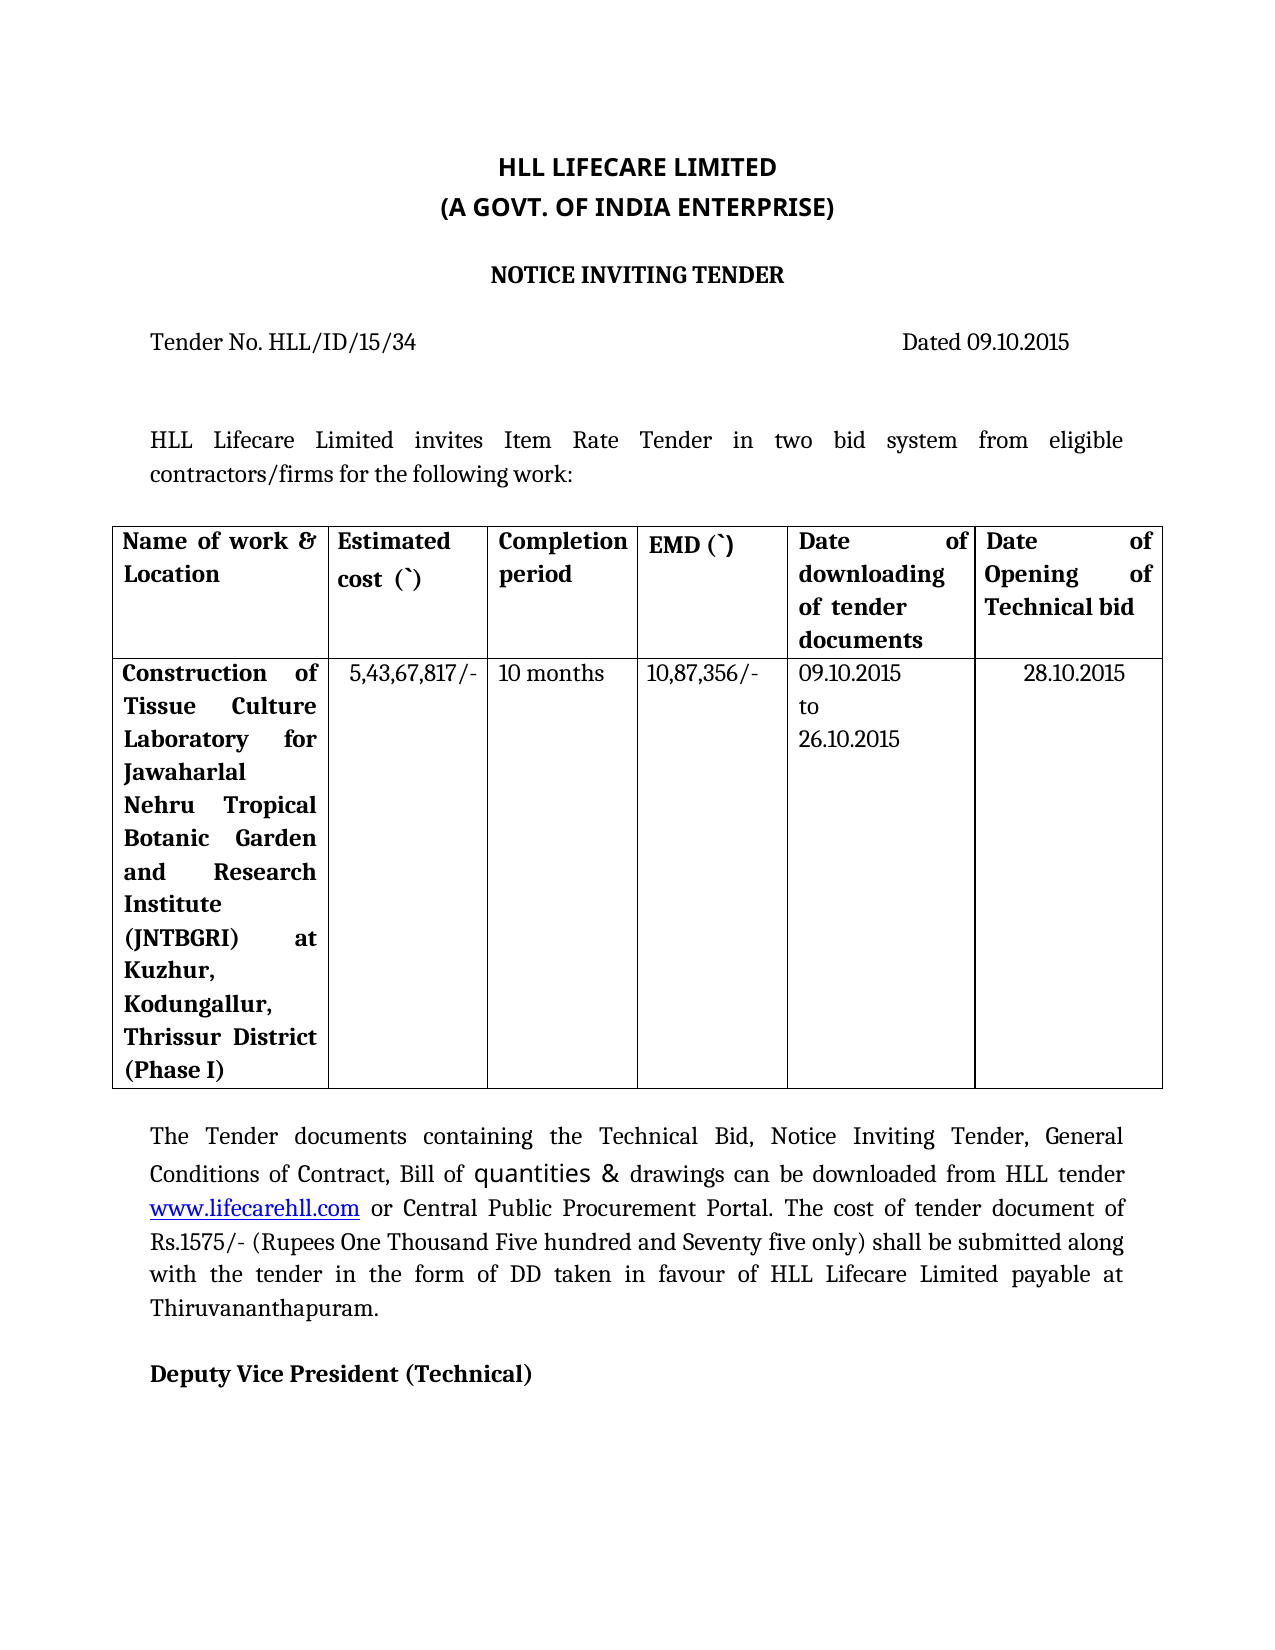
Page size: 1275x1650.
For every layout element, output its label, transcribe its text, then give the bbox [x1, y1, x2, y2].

table_cell Construction of Tissue Culture Laboratory for Jawaharlal Nehru Tropical Botanic Garden and Research Institute (JNTBGRI) at Kuzhur, Kodungallur, Thrissur District (Phase I) [113, 659, 328, 1088]
text The Tender documents containing the Technical Bid, Notice Inviting Tender, General Conditions of Contract, Bill of quantities & drawings can be downloaded from HLL tender www.lifecarehll.com or Central Public Procurement Portal. The cost of tender document of Rs.1575/- (Rupees One Thousand Five hundred and Seventy five only) shall be submitted along with the tender in the form of DD taken in favour of HLL Lifecare Limited payable at Thiruvananthapuram. [150, 1122, 1125, 1322]
table_cell 5,43,67,817/- [329, 659, 487, 1088]
table_header EMD (`) [638, 527, 787, 658]
table_header Name of work & Location [113, 527, 328, 658]
table_header Date of downloading of tender documents [788, 527, 974, 658]
text Deputy Vice President (Technical) [150, 1359, 1125, 1388]
table_cell 28.10.2015 [976, 659, 1162, 1088]
table_cell 10,87,356/- [638, 659, 787, 1088]
text HLL Lifecare Limited invites Item Rate Tender in two bid system from eligible contractors/firms for the following work: [150, 426, 1125, 488]
table_cell 09.10.2015 to 26.10.2015 [788, 659, 974, 1088]
table_header Date of Opening of Technical bid [976, 527, 1162, 658]
table_cell 10 months [488, 659, 637, 1088]
table_header Estimated cost (`) [329, 527, 487, 658]
text NOTICE INVITING TENDER [150, 261, 1125, 290]
text (A GOVT. OF ) [150, 189, 1125, 223]
text HLL LIFECARE LIMITED [150, 150, 1125, 184]
text Tender No. HLL/ID/15/34 Dated 09.10.2015 [150, 327, 1125, 356]
table_header Completion period [488, 527, 637, 658]
